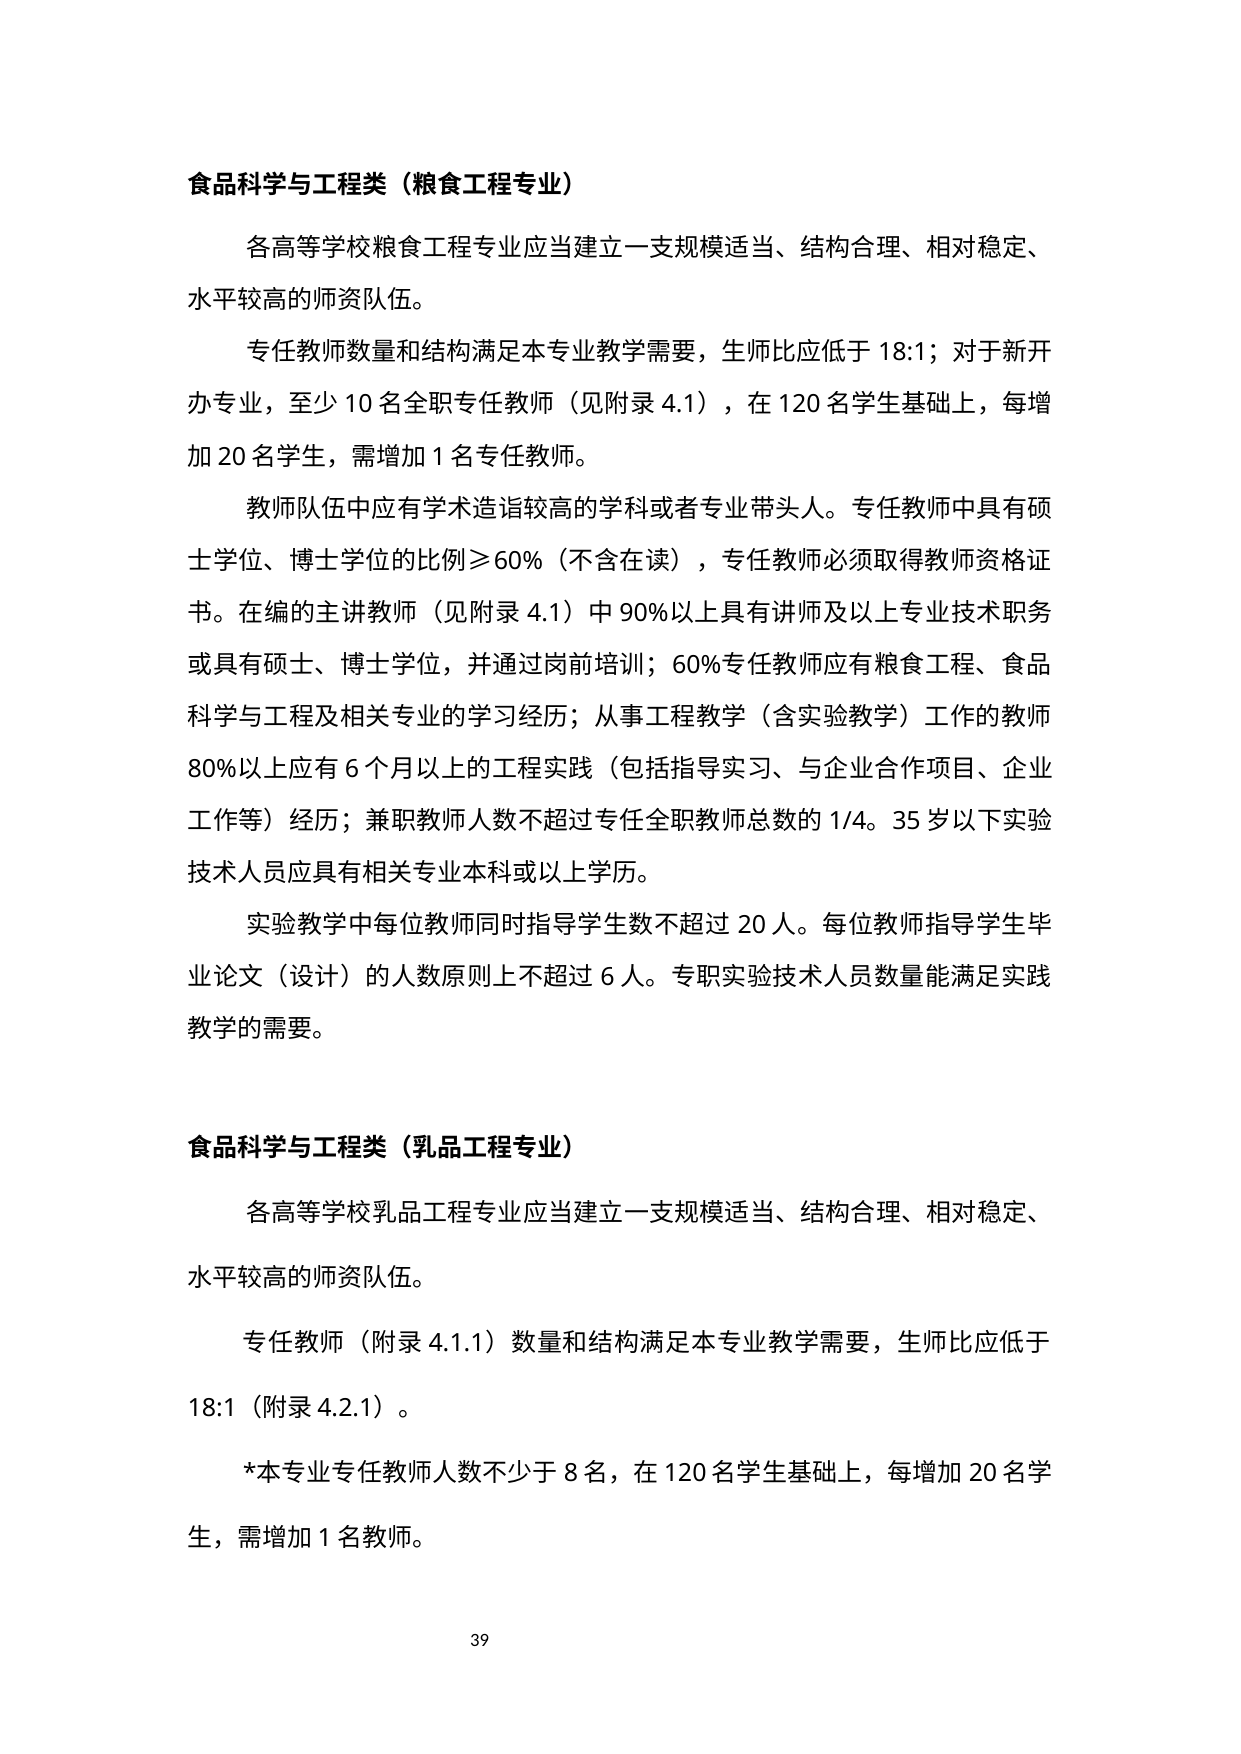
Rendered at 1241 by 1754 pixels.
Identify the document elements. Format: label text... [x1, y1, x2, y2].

text 实验教学中每位教师同时指导学生数不超过20人。每位教师指导学生毕业论文（设计）的人数原则上不超过6人。专职实验技术人员数量能满足实践教学的需要。 [187, 892, 1053, 1048]
text 各高等学校乳品工程专业应当建立一支规模适当、结构合理、相对稳定、水平较高的师资队伍。 [187, 1178, 1053, 1308]
subtitle 食品科学与工程类（粮食工程专业） [187, 150, 1053, 215]
subtitle 食品科学与工程类（乳品工程专业） [187, 1113, 1053, 1178]
text *本专业专任教师人数不少于8名，在120名学生基础上，每增加20名学生，需增加1名教师。 [187, 1438, 1053, 1568]
text 教师队伍中应有学术造诣较高的学科或者专业带头人。专任教师中具有硕士学位、博士学位的比例≥60%（不含在读），专任教师必须取得教师资格证书。在编的主讲教师（见附录 4.1）中90%以上具有讲师及以上专业技术职务或具有硕士、博士学位，并通过岗前培训；60%专任教师应有粮食工程、食品科学与工程及相关专业的学习经历；从事工程教学（含实验教学）工作的教师80%以上应有6个月以上的工程实践（包括指导实习、与企业合作项目、企业工作等）经历；兼职教师人数不超过专任全职教师总数的1/4。35岁以下实验技术人员应具有相关专业本科或以上学历。 [187, 475, 1053, 892]
text 各高等学校粮食工程专业应当建立一支规模适当、结构合理、相对稳定、水平较高的师资队伍。 [187, 215, 1053, 319]
text 专任教师数量和结构满足本专业教学需要，生师比应低于18:1；对于新开办专业，至少10名全职专任教师（见附录 4.1），在120名学生基础上，每增加20名学生，需增加1名专任教师。 [187, 319, 1053, 475]
text 专任教师（附录4.1.1）数量和结构满足本专业教学需要，生师比应低于18:1（附录4.2.1）。 [187, 1308, 1053, 1438]
